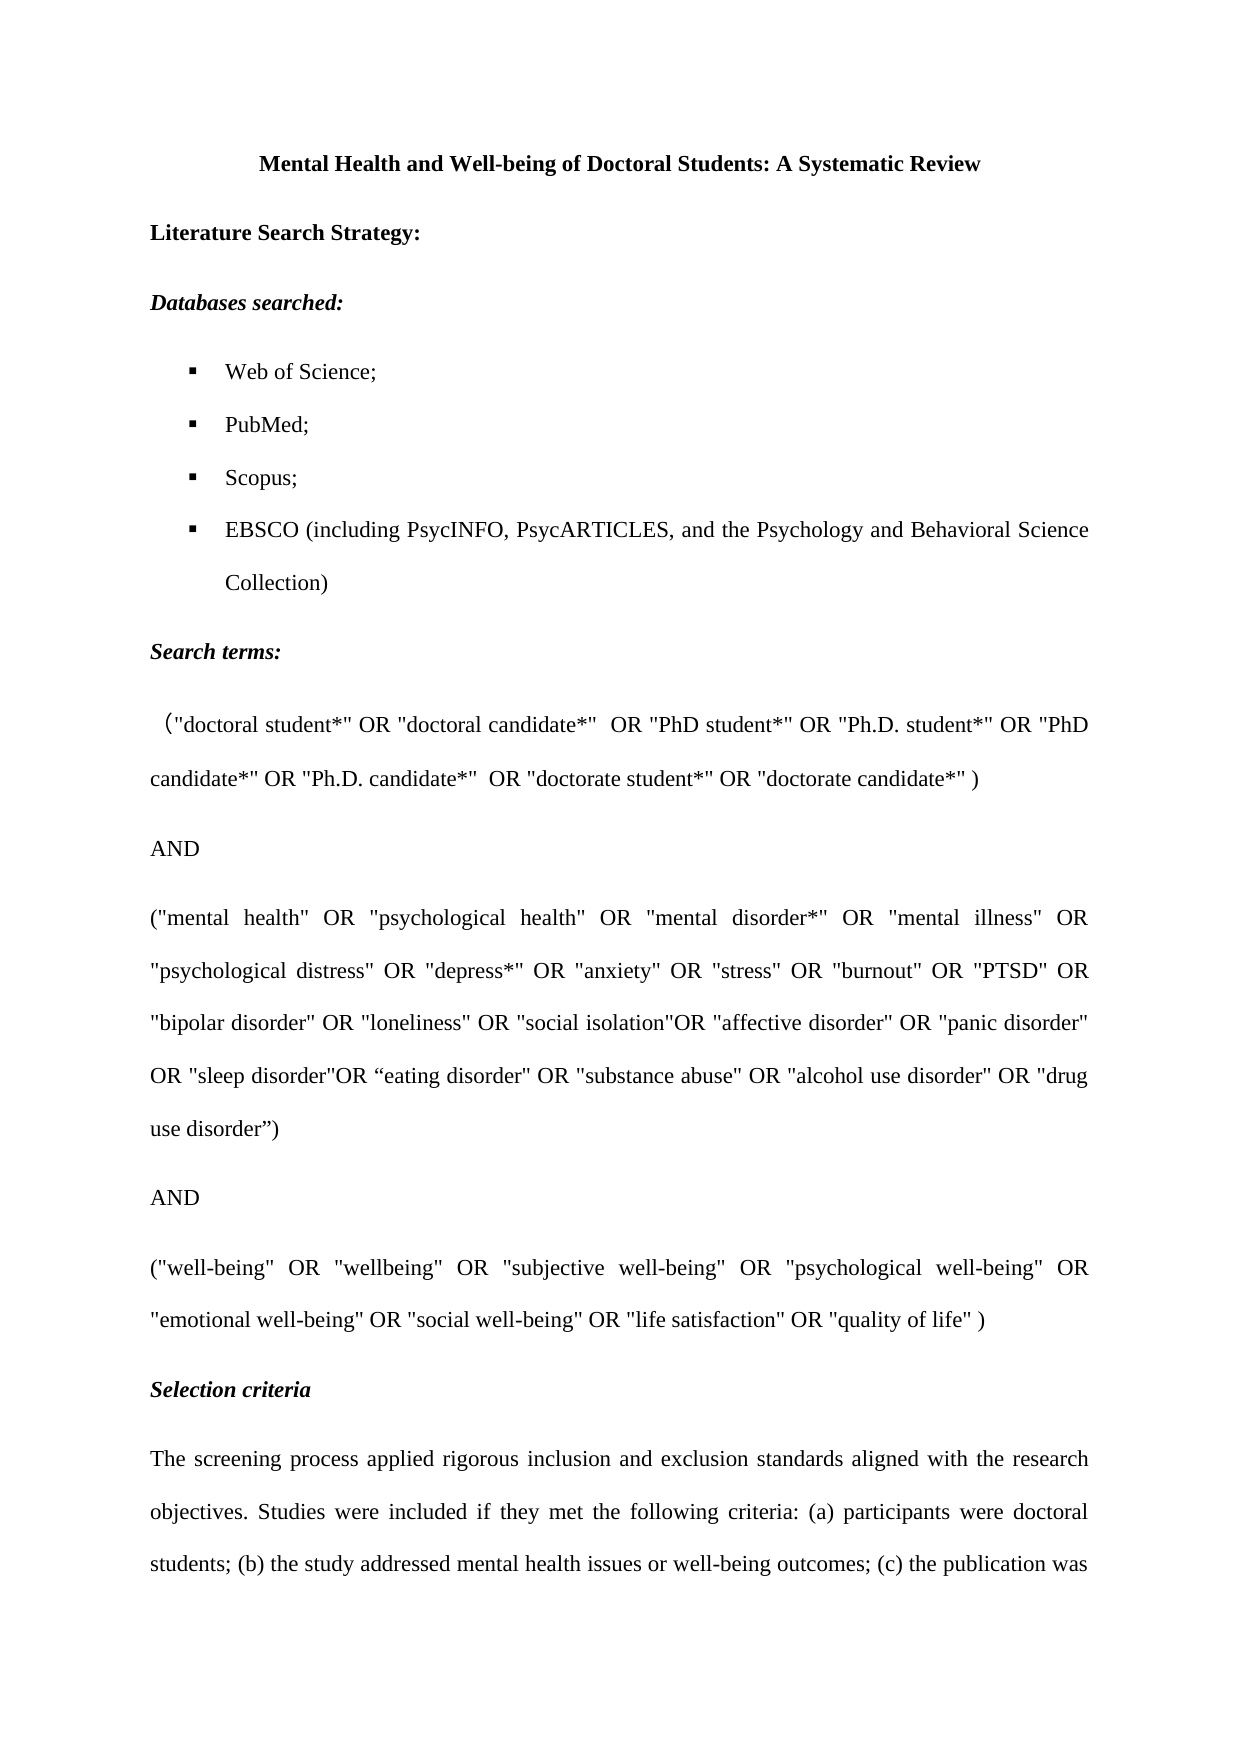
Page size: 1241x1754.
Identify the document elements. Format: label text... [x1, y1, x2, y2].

subtitle Search terms: [150, 638, 1090, 665]
text ("well-being" OR "wellbeing" OR "subjective well-being" OR "psychological well-being" OR "emotional well-being" OR "social well-being" OR "life satisfaction" OR "quality of life" ) [150, 1254, 1090, 1333]
list EBSCO (including PsycINFO, PsycARTICLES, and the Psychology and Behavioral Science Collection) [187, 516, 1090, 595]
subtitle Selection criteria [150, 1376, 1090, 1402]
text （"doctoral student*" OR "doctoral candidate*" OR "PhD student*" OR "Ph.D. student*" OR "PhD candidate*" OR "Ph.D. candidate*" OR "doctorate student*" OR "doctorate candidate*" ) [150, 708, 1090, 792]
text ("mental health" OR "psychological health" OR "mental disorder*" OR "mental illness" OR "psychological distress" OR "depress*" OR "anxiety" OR "stress" OR "burnout" OR "PTSD" OR "bipolar disorder" OR "loneliness" OR "social isolation"OR "affective disorder" OR "panic disorder" OR "sleep disorder"OR “eating disorder" OR "substance abuse" OR "alcohol use disorder" OR "drug use disorder”) [150, 904, 1090, 1141]
text AND [150, 1184, 1090, 1211]
text AND [150, 835, 1090, 861]
list Scopus; [187, 463, 1090, 490]
list PubMed; [187, 411, 1090, 437]
subtitle Databases searched: [150, 289, 1090, 315]
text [150, 1445, 1090, 1577]
subtitle Literature Search Strategy: [150, 219, 1090, 246]
title Mental Health and Well-being of Doctoral Students: A Systematic Review [150, 150, 1090, 176]
list Web of Science; [187, 358, 1090, 384]
